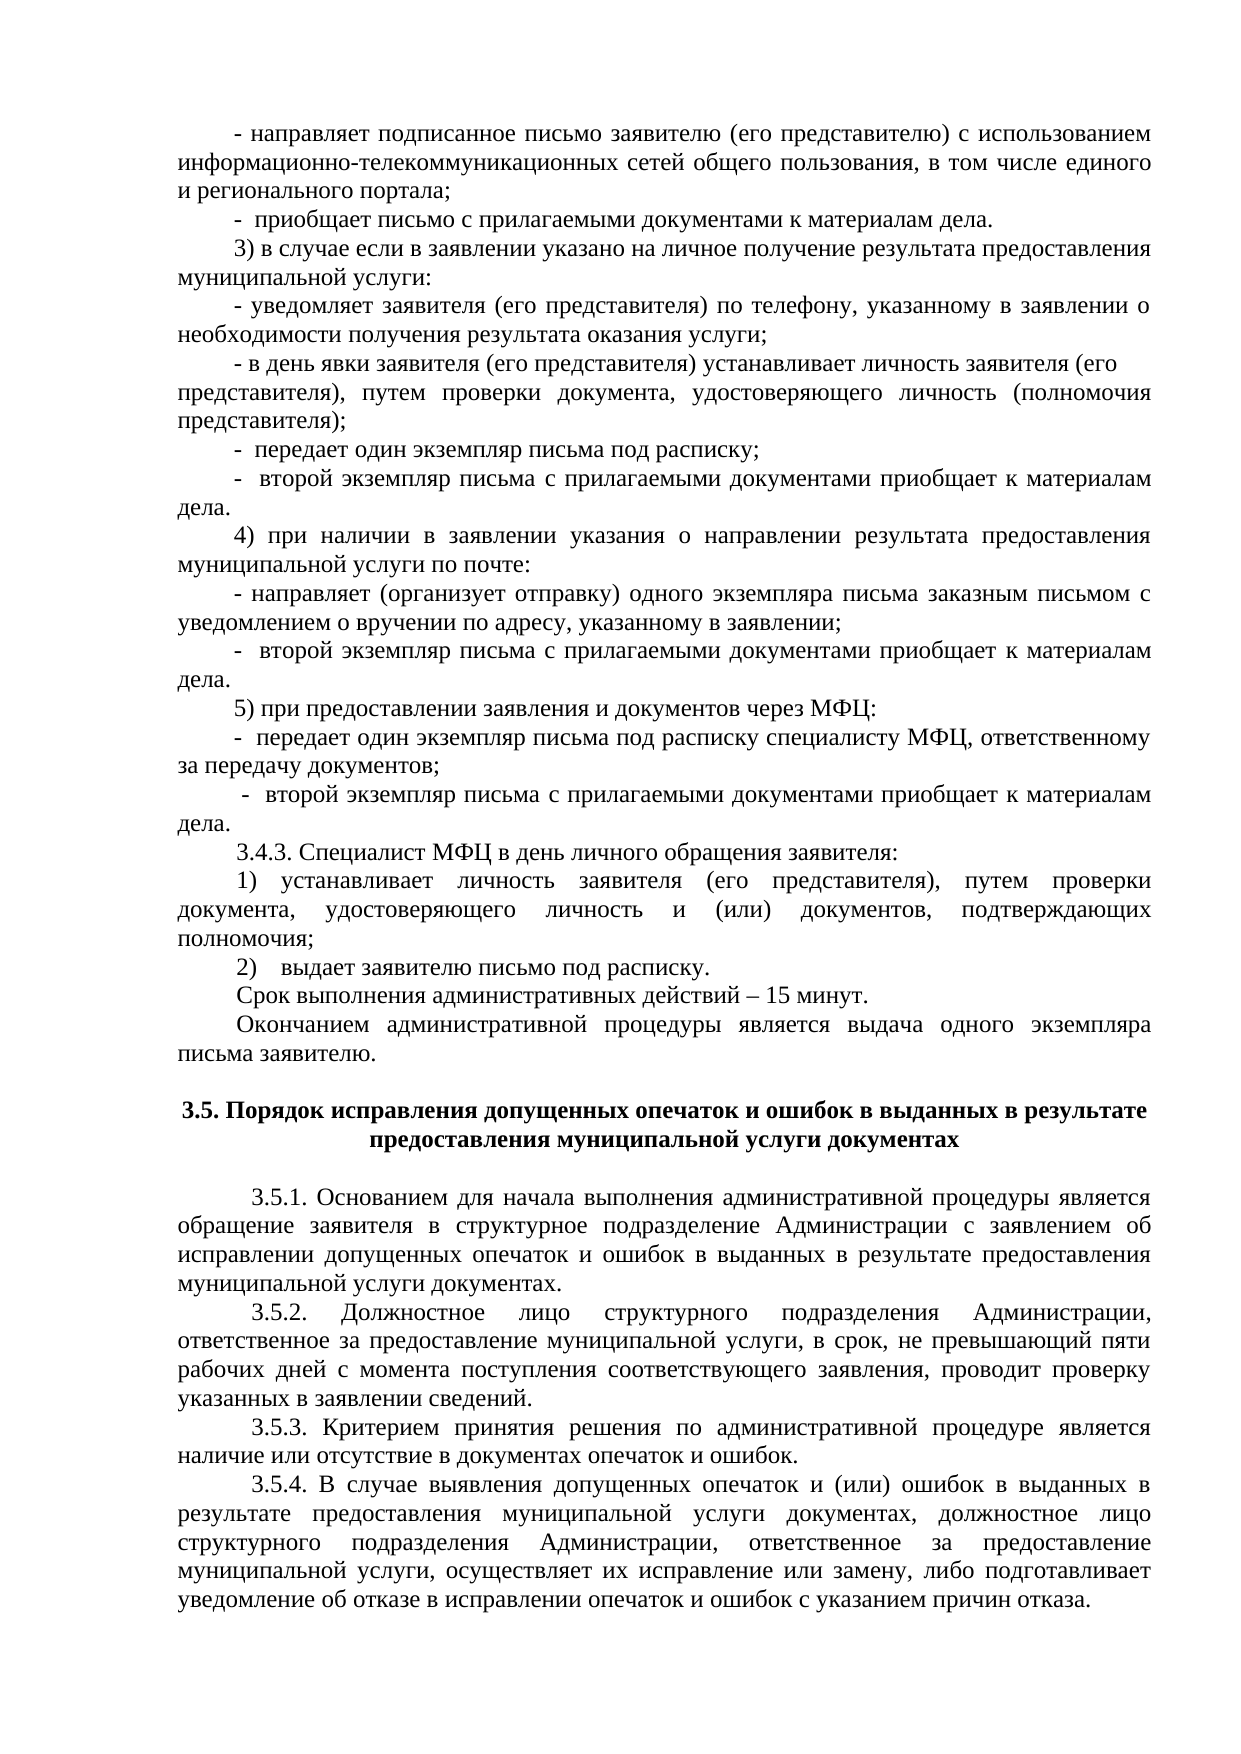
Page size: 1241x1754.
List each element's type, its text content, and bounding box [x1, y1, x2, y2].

text 3.5.2. Должностное лицо структурного подразделения Администрации, ответственное за предоставление муниципальной услуги, в срок, не превышающий пяти рабочих дней с момента поступления соответствующего заявления, проводит проверку указанных в заявлении сведений. [177, 1297, 1152, 1412]
text 3.5. Порядок исправления допущенных опечаток и ошибок в выданных в результате предоставления муниципальной услуги документах [177, 1096, 1152, 1153]
text - второй экземпляр письма с прилагаемыми документами приобщает к материалам дела. [177, 779, 1152, 837]
text 3.5.4. В случае выявления допущенных опечаток и (или) ошибок в выданных в результате предоставления муниципальной услуги документах, должностное лицо структурного подразделения Администрации, ответственное за предоставление муниципальной услуги, осуществляет их исправление или замену, либо подготавливает уведомление об отказе в исправлении опечаток и ошибок с указанием причин отказа. [177, 1469, 1152, 1613]
text - второй экземпляр письма с прилагаемыми документами приобщает к материалам дела. [177, 463, 1152, 521]
text - второй экземпляр письма с прилагаемыми документами приобщает к материалам дела. [177, 636, 1152, 693]
text представителя), путем проверки документа, удостоверяющего личность (полномочия представителя); [177, 377, 1152, 434]
text 3) в случае если в заявлении указано на личное получение результата предоставления муниципальной услуги: [177, 233, 1152, 291]
text - в день явки заявителя (его представителя) устанавливает личность заявителя (его [177, 348, 1152, 377]
list устанавливает личность заявителя (его представителя), путем проверки документа, удостоверяющего личность и (или) документов, подтверждающих полномочия; [177, 866, 1152, 952]
text Срок выполнения административных действий – 15 минут. [177, 981, 1152, 1009]
text - направляет (организует отправку) одного экземпляра письма заказным письмом с уведомлением о вручении по адресу, указанному в заявлении; [177, 578, 1152, 636]
text 3.4.3. Специалист МФЦ в день личного обращения заявителя: [177, 837, 1152, 866]
text - передает один экземпляр письма под расписку; [177, 434, 1152, 463]
text 3.5.1. Основанием для начала выполнения административной процедуры является обращение заявителя в структурное подразделение Администрации с заявлением об исправлении допущенных опечаток и ошибок в выданных в результате предоставления муниципальной услуги документах. [177, 1182, 1152, 1297]
list выдает заявителю письмо под расписку. [177, 952, 1152, 981]
text Окончанием административной процедуры является выдача одного экземпляра письма заявителю. [177, 1009, 1152, 1067]
text 3.5.3. Критерием принятия решения по административной процедуре является наличие или отсутствие в документах опечаток и ошибок. [177, 1412, 1152, 1469]
text - направляет подписанное письмо заявителю (его представителю) с использованием информационно-телекоммуникационных сетей общего пользования, в том числе единого и регионального портала; [177, 118, 1152, 204]
text - передает один экземпляр письма под расписку специалисту МФЦ, ответственному за передачу документов; [177, 722, 1152, 779]
text - приобщает письмо с прилагаемыми документами к материалам дела. [177, 204, 1152, 233]
text 5) при предоставлении заявления и документов через МФЦ: [177, 693, 1152, 722]
text - уведомляет заявителя (его представителя) по телефону, указанному в заявлении о необходимости получения результата оказания услуги; [177, 291, 1152, 348]
text 4) при наличии в заявлении указания о направлении результата предоставления муниципальной услуги по почте: [177, 521, 1152, 578]
